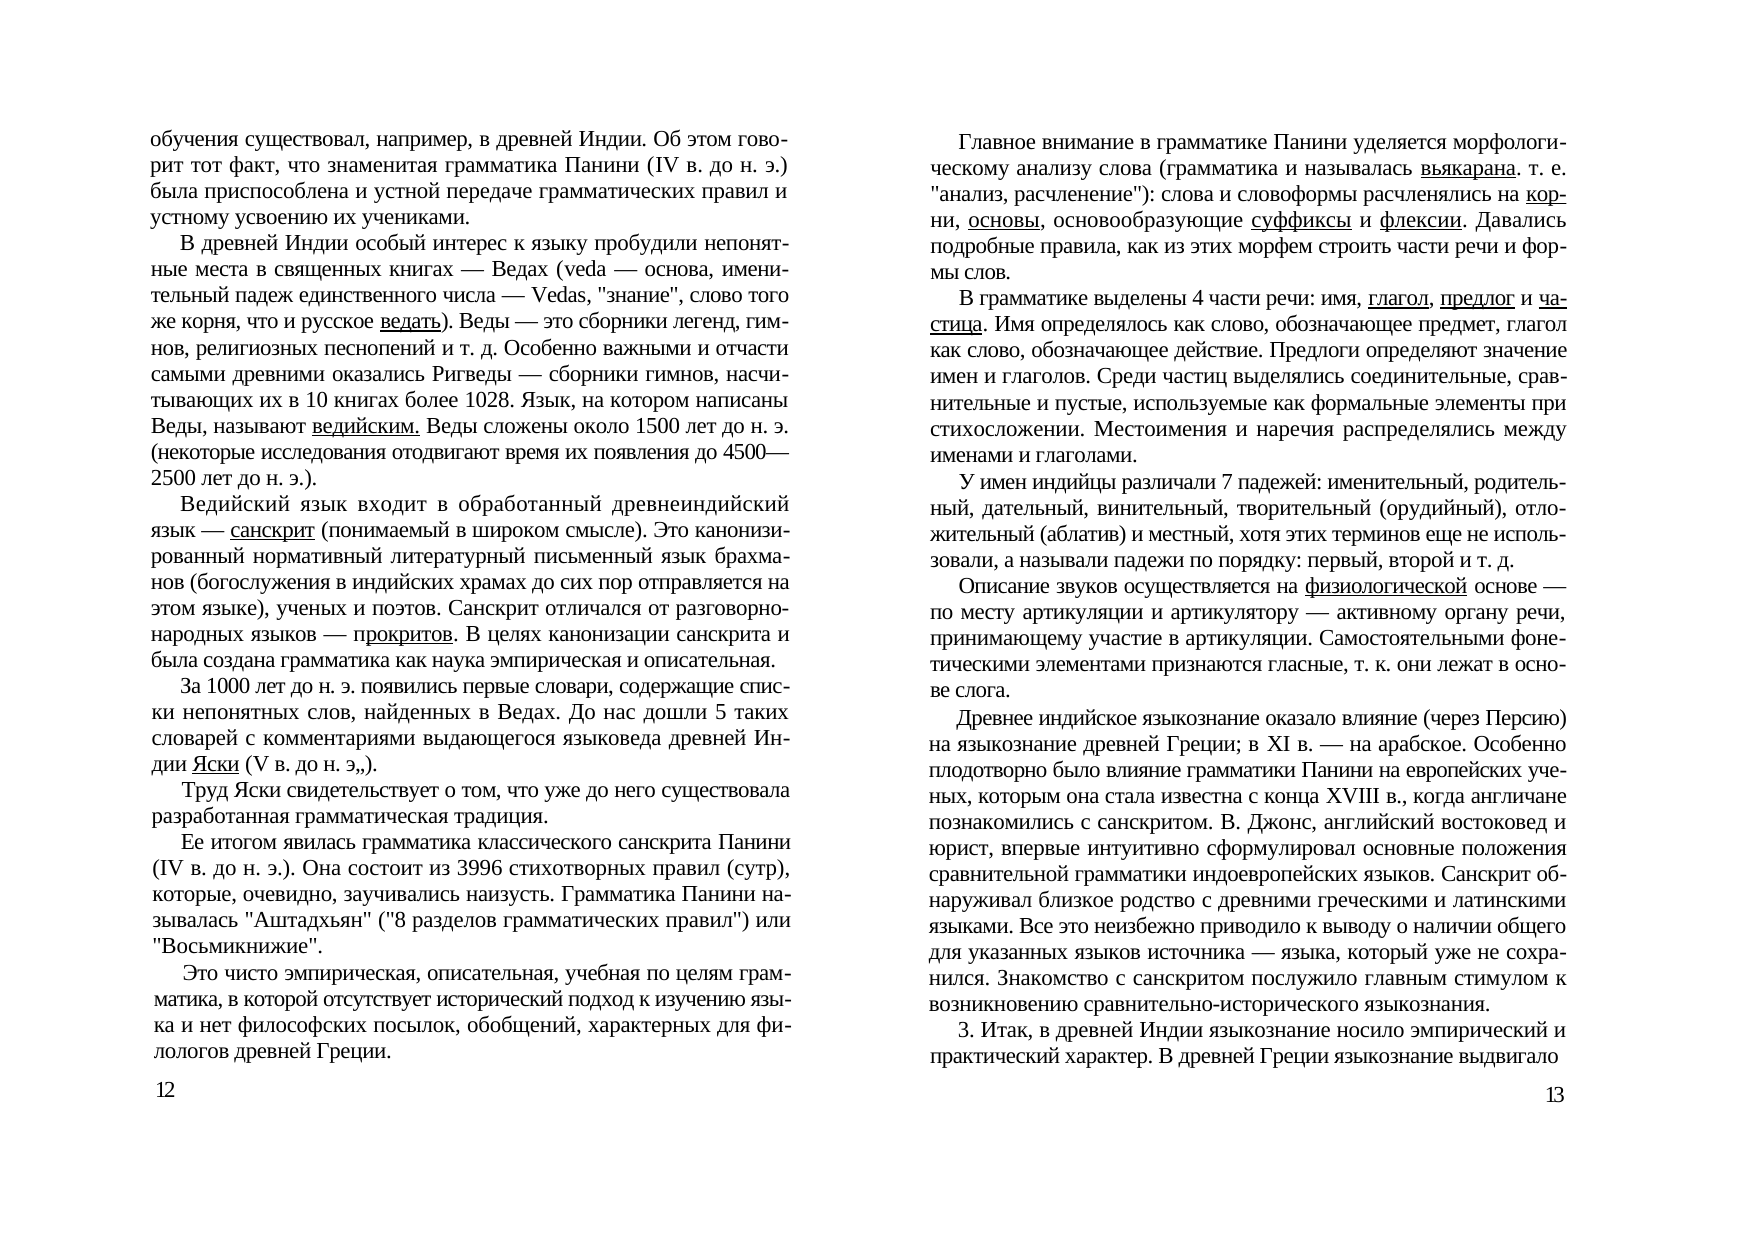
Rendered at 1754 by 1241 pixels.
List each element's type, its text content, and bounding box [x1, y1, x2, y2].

text Описание звуков осуществляется на физиологической основе — по месту артикуляции и артикулятору — активному органу речи, принимающему участие в артикуляции. Самостоятельными фонетическими элементами признаются гласные, т. к. они лежат в основе слога. [930, 572, 1566, 703]
text Главное внимание в грамматике Панини уделяется морфологическому анализу слова (грамматика и называлась вьякарана. т. е. "анализ, расчленение"): слова и словоформы расчленялись на кор-ни, основы, основообразующие суффиксы и флексии. Давались подробные правила, как из этих морфем строить части речи и формы слов. [930, 129, 1567, 285]
text За 1000 лет до н. э. появились первые словари, содержащие списки непонятных слов, найденных в Ведах. До нас дошли 5 таких словарей с комментариями выдающегося языковеда древней Индии Яски (V в. до н. э„). [151, 673, 790, 777]
text В древней Индии особый интерес к языку пробудили непонятные места в священных книгах — Ведах (veda — основа, именительный падеж единственного числа — Vedas, "знание", слово того же корня, что и русское ведать). Веды — это сборники легенд, гимнов, религиозных песнопений и т. д. Особенно важными и отчасти самыми древними оказались Ригведы — сборники гимнов, насчитывающих их в 10 книгах более 1028. Язык, на котором написаны Веды, называют ведийским. Веды сложены около 1500 лет до н. э. (некоторые исследования отодвигают время их появления до 4500— 2500 лет до н. э.). [151, 230, 789, 490]
text обучения существовал, например, в древней Индии. Об этом говорит тот факт, что знаменитая грамматика Панини (IV в. до н. э.) была приспособлена и устной передаче грамматических правил и устному усвоению их учениками. [150, 126, 788, 230]
text 13 [929, 1081, 1567, 1108]
text Труд Яски свидетельствует о том, что уже до него существовала разработанная грамматическая традиция. [151, 777, 791, 829]
text 12 [155, 1076, 792, 1102]
text Ведийский язык входит в обработанный древнеиндийский язык — санскрит (понимаемый в широком смысле). Это канонизированный нормативный литературный письменный язык брахманов (богослужения в индийских храмах до сих пор отправляется на этом языке), ученых и поэтов. Санскрит отличался от разговорно-народных языков — прокритов. В целях канонизации санскрита и была создана грамматика как наука эмпирическая и описательная. [151, 490, 790, 673]
text Ее итогом явилась грамматика классического санскрита Панини (IV в. до н. э.). Она состоит из 3996 стихотворных правил (сутр), которые, очевидно, заучивались наизусть. Грамматика Панини называлась "Аштадхьян" ("8 разделов грамматических правил") или "Восьмикнижие". [152, 829, 792, 959]
text Древнее индийское языкознание оказало влияние (через Персию) на языкознание древней Греции; в XI в. — на арабское. Особенно плодотворно было влияние грамматики Панини на европейских ученых, которым она стала известна с конца XVIII в., когда англичане познакомились с санскритом. В. Джонс, английский востоковед и юрист, впервые интуитивно сформулировал основные положения сравнительной грамматики индоевропейских языков. Санскрит обнаруживал близкое родство с древними греческими и латинскими языками. Все это неизбежно приводило к выводу о наличии общего для указанных языков источника — языка, который уже не сохранился. Знакомство с санскритом послужило главным стимулом к возникновению сравнительно-исторического языкознания. [929, 704, 1567, 1017]
text У имен индийцы различали 7 падежей: именительный, родительный, дательный, винительный, творительный (орудийный), отложительный (аблатив) и местный, хотя этих терминов еще не использовали, а называли падежи по порядку: первый, второй и т. д. [930, 468, 1566, 572]
text Это чисто эмпирическая, описательная, учебная по целям грамматика, в которой отсутствует исторический подход к изучению языка и нет философских посылок, обобщений, характерных для филологов древней Греции. [153, 959, 792, 1063]
text В грамматике выделены 4 части речи: имя, глагол, предлог и частица. Имя определялось как слово, обозначающее предмет, глагол как слово, обозначающее действие. Предлоги определяют значение имен и глаголов. Среди частиц выделялись соединительные, сравнительные и пустые, используемые как формальные элементы при стихосложении. Местоимения и наречия распределялись между именами и глаголами. [930, 285, 1567, 467]
text 3. Итак, в древней Индии языкознание носило эмпирический и практический характер. В древней Греции языкознание выдвигало [930, 1017, 1566, 1069]
